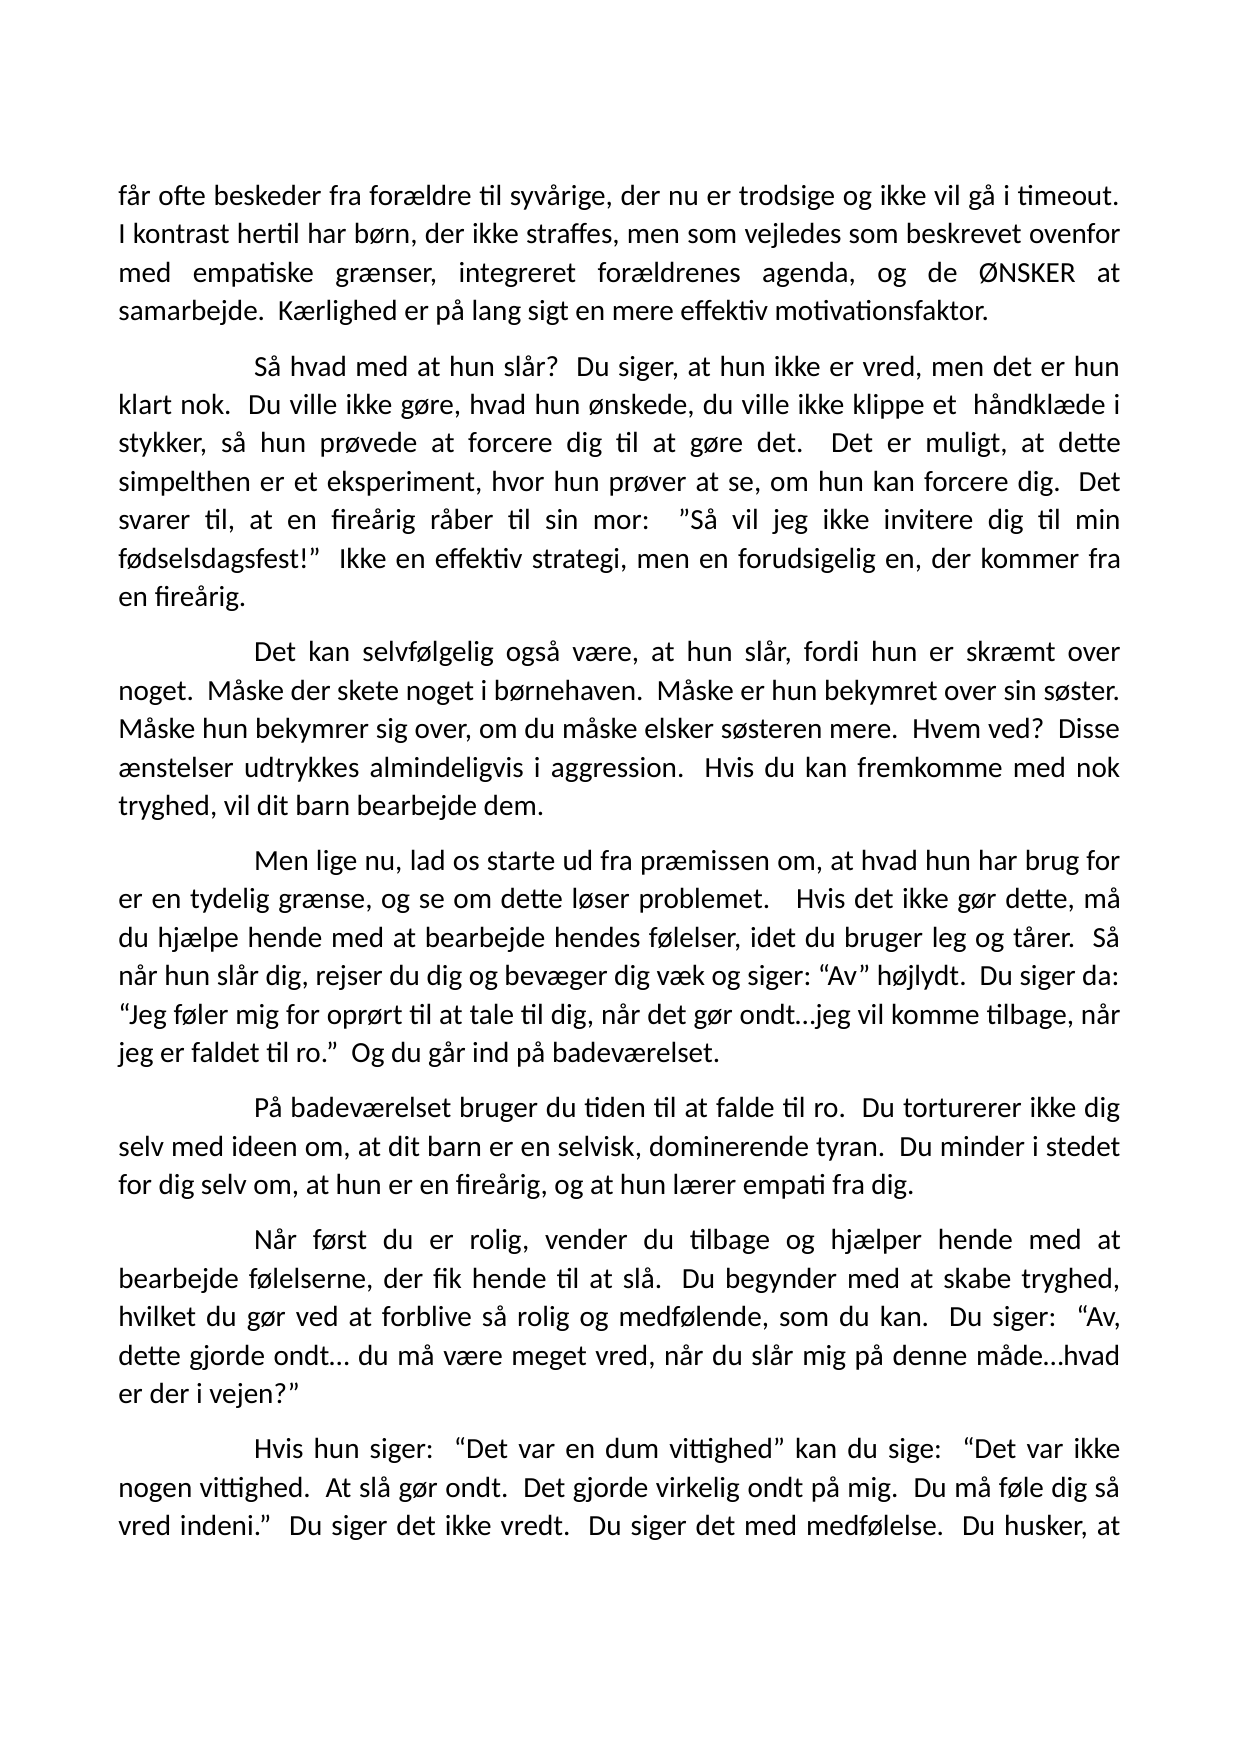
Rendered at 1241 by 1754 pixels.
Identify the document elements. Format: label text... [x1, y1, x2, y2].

text På badeværelset bruger du tiden til at falde til ro. Du torturerer ikke dig selv med ideen om, at dit barn er en selvisk, dominerende tyran. Du minder i stedet for dig selv om, at hun er en fireårig, og at hun lærer empati fra dig. [118, 1089, 1122, 1202]
text Så hvad med at hun slår? Du siger, at hun ikke er vred, men det er hun klart nok. Du ville ikke gøre, hvad hun ønskede, du ville ikke klippe et håndklæde i stykker, så hun prøvede at forcere dig til at gøre det. Det er muligt, at dette simpelthen er et eksperiment, hvor hun prøver at se, om hun kan forcere dig. Det svarer til, at en fireårig råber til sin mor: ”Så vil jeg ikke invitere dig til min fødselsdagsfest!” Ikke en effektiv strategi, men en forudsigelig en, der kommer fra en fireårig. [118, 348, 1122, 614]
text Når først du er rolig, vender du tilbage og hjælper hende med at bearbejde følelserne, der fik hende til at slå. Du begynder med at skabe tryghed, hvilket du gør ved at forblive så rolig og medfølende, som du kan. Du siger: “Av, dette gjorde ondt… du må være meget vred, når du slår mig på denne måde…hvad er der i vejen?” [118, 1221, 1122, 1411]
text Men lige nu, lad os starte ud fra præmissen om, at hvad hun har brug for er en tydelig grænse, og se om dette løser problemet. Hvis det ikke gør dette, må du hjælpe hende med at bearbejde hendes følelser, idet du bruger leg og tårer. Så når hun slår dig, rejser du dig og bevæger dig væk og siger: “Av” højlydt. Du siger da: “Jeg føler mig for oprørt til at tale til dig, når det gør ondt…jeg vil komme tilbage, når jeg er faldet til ro.” Og du går ind på badeværelset. [118, 842, 1122, 1070]
text Det kan selvfølgelig også være, at hun slår, fordi hun er skræmt over noget. Måske der skete noget i børnehaven. Måske er hun bekymret over sin søster. Måske hun bekymrer sig over, om du måske elsker søsteren mere. Hvem ved? Disse ænstelser udtrykkes almindeligvis i aggression. Hvis du kan fremkomme med nok tryghed, vil dit barn bearbejde dem. [118, 633, 1122, 823]
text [118, 177, 1122, 328]
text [118, 1430, 1122, 1543]
